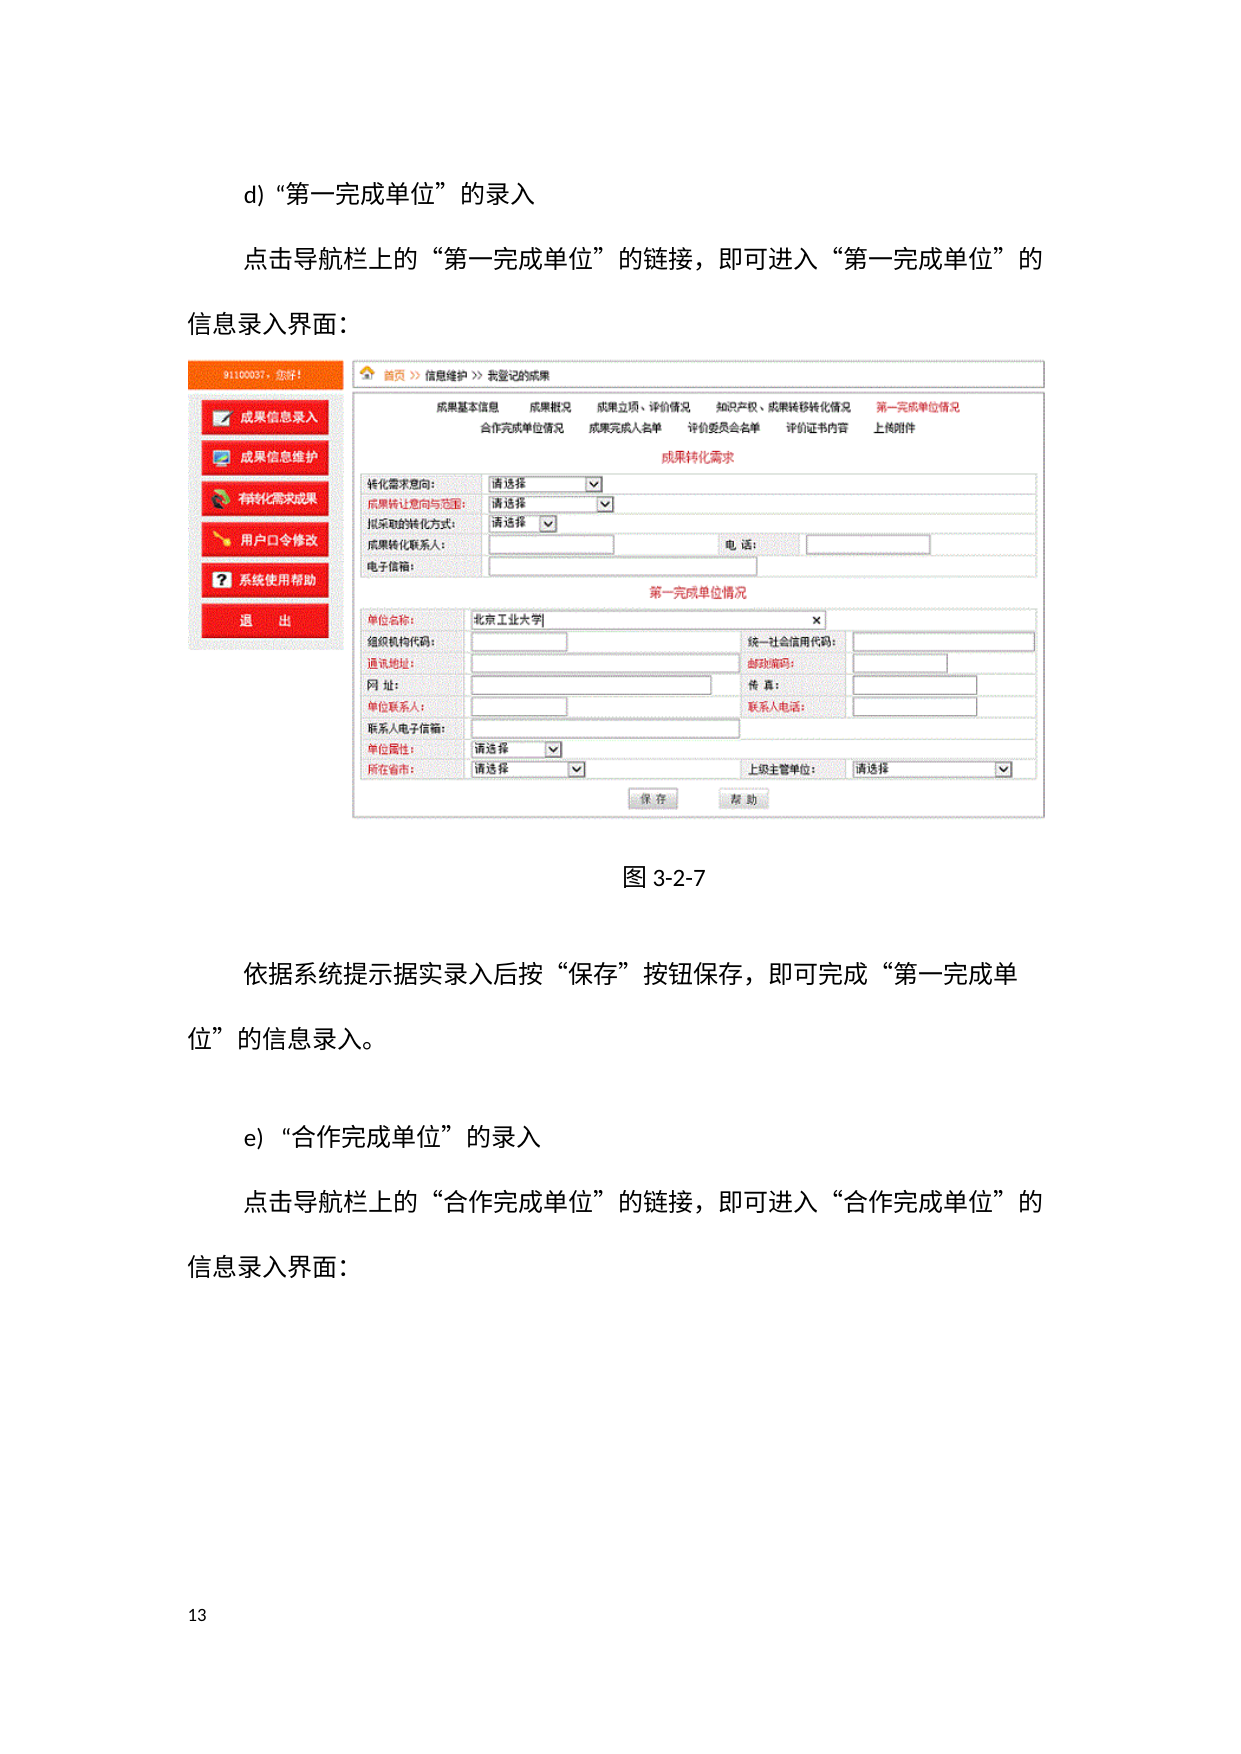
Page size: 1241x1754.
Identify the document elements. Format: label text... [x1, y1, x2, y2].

picture [188, 355, 1053, 823]
list “第一完成单位”的录入 [244, 160, 1053, 225]
list 依据系统提示据实录入后按“保存”按钮保存，即可完成“第一完成单位”的信息录入。 [188, 940, 1053, 1070]
list “合作完成单位”的录入 [244, 1103, 1053, 1168]
list 点击导航栏上的“第一完成单位”的链接，即可进入“第一完成单位”的信息录入界面： [188, 225, 1053, 355]
list 点击导航栏上的“合作完成单位”的链接，即可进入“合作完成单位”的信息录入界面： [188, 1168, 1053, 1298]
list 图 [275, 843, 1053, 908]
